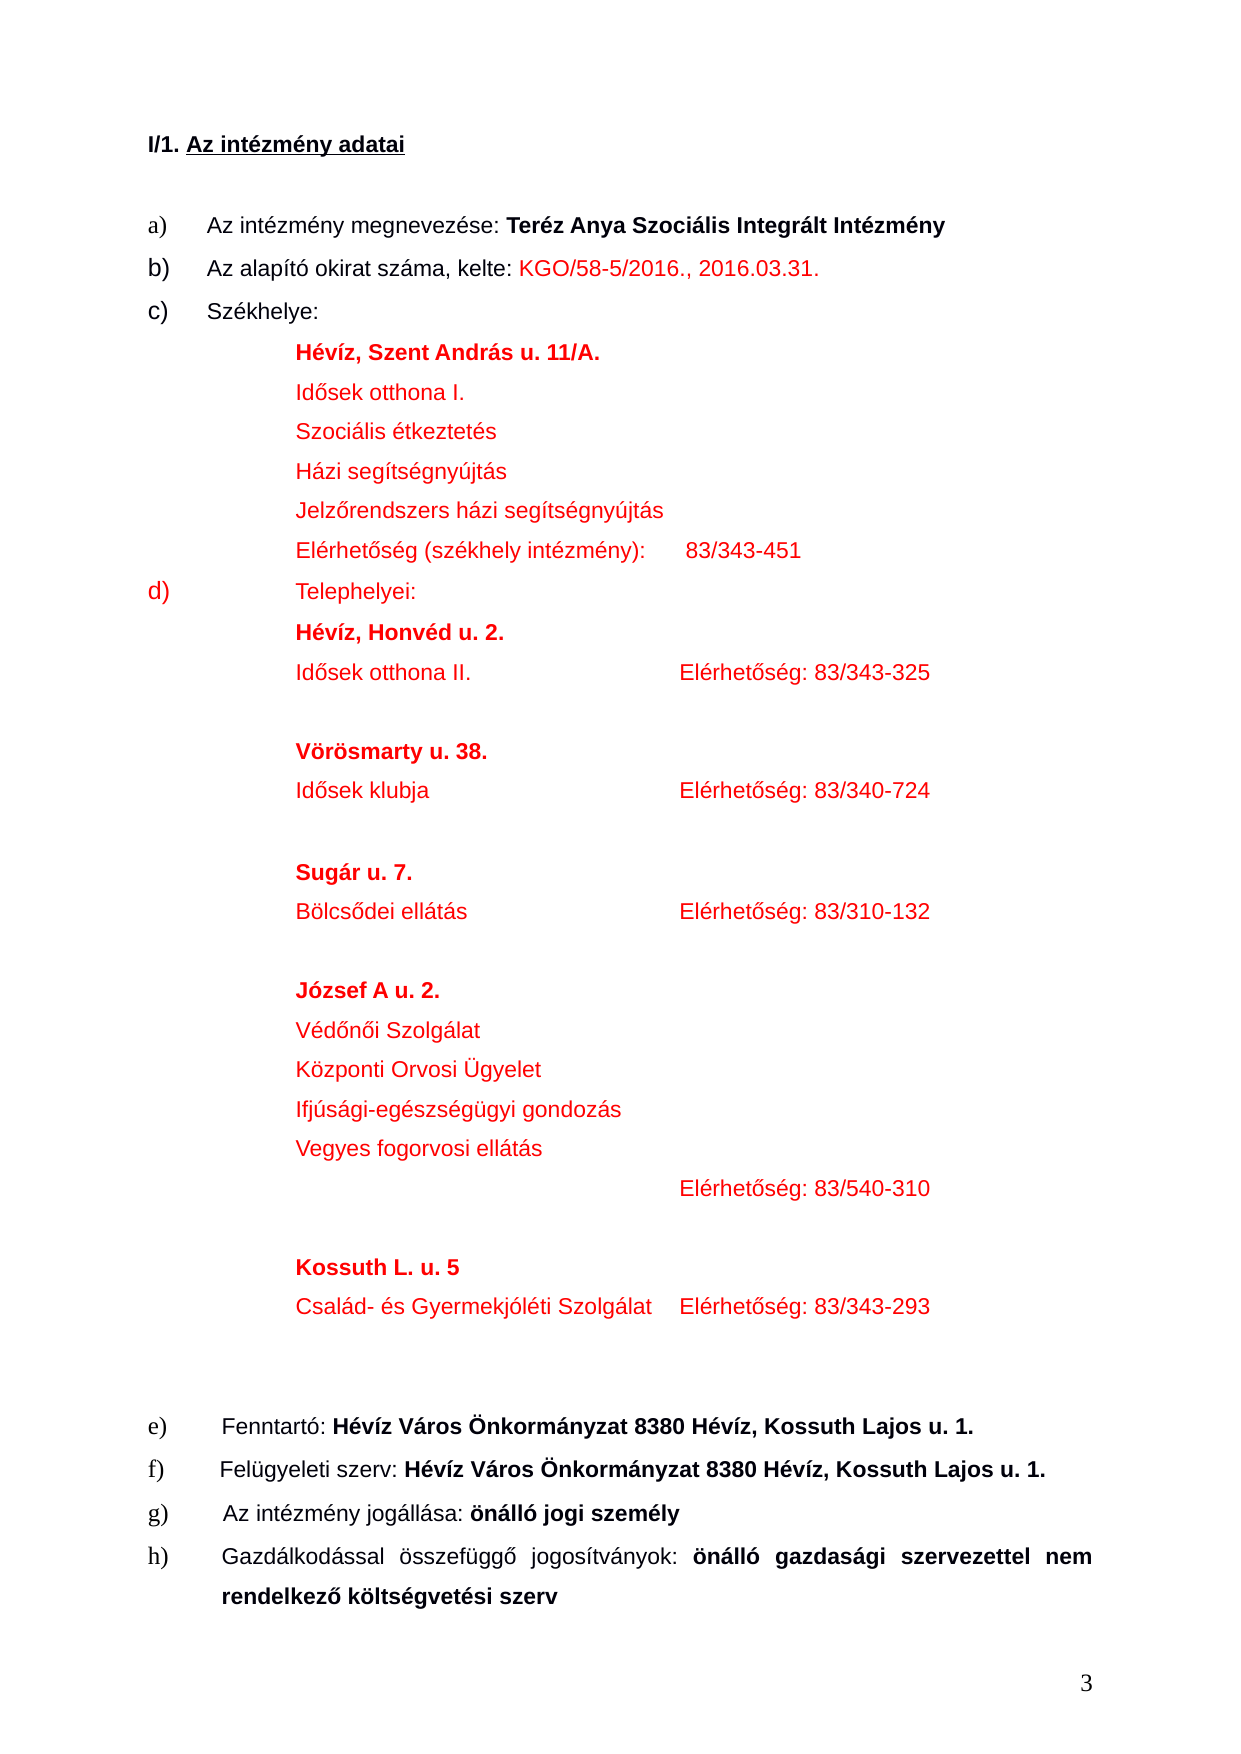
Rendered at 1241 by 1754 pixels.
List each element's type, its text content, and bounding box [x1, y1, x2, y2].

text Ifjúsági-egészségügyi gondozás [148, 1096, 1093, 1122]
list Telephelyei: [148, 576, 1093, 605]
text Sugár u. 7. [148, 859, 1093, 885]
text Elérhetőség: 83/540-310 [148, 1174, 1093, 1201]
list Az alapító okirat száma, kelte: KGO/58-5/2016., 2016.03.31. [148, 253, 1093, 282]
text Idősek otthona I. [148, 379, 1093, 405]
list Gazdálkodással összefüggő jogosítványok: önálló gazdasági szervezettel nem rendelkező költségvetési szerv [148, 1541, 1093, 1609]
text Jelzőrendszers házi segítségnyújtás [148, 497, 1093, 524]
text Bölcsődei ellátás Elérhetőség: 83/310-132 [148, 898, 1093, 924]
text Központi Orvosi Ügyelet [148, 1056, 1093, 1082]
list Székhelye: [148, 296, 1093, 325]
text Hévíz, Szent András u. 11/A. [295, 339, 1093, 366]
text Vegyes fogorvosi ellátás [148, 1135, 1093, 1161]
text Idősek otthona II. Elérhetőség: 83/343-325 [148, 659, 1093, 685]
text Vörösmarty u. 38. [148, 738, 1093, 764]
text Házi segítségnyújtás [148, 458, 1093, 484]
text Szociális étkeztetés [148, 418, 1093, 445]
text Család- és Gyermekjóléti Szolgálat Elérhetőség: 83/343-293 [148, 1293, 1093, 1319]
list Az intézmény jogállása: önálló jogi személy [148, 1498, 1093, 1526]
text I/1. Az intézmény adatai [148, 131, 1093, 157]
list Az intézmény megnevezése: Teréz Anya Szociális Integrált Intézmény [148, 210, 1093, 239]
text Elérhetőség (székhely intézmény): 83/343-451 [169, 537, 1093, 563]
text Kossuth L. u. 5 [148, 1253, 1093, 1280]
list Felügyeleti szerv: Hévíz Város Önkormányzat 8380 Hévíz, Kossuth Lajos u. 1. [148, 1454, 1093, 1483]
text József A u. 2. [148, 977, 1093, 1003]
list Fenntartó: Hévíz Város Önkormányzat 8380 Hévíz, Kossuth Lajos u. 1. [148, 1411, 1093, 1440]
text Védőnői Szolgálat [148, 1017, 1093, 1043]
text Idősek klubja Elérhetőség: 83/340-724 [148, 777, 1093, 804]
text Hévíz, Honvéd u. 2. [148, 619, 1093, 646]
